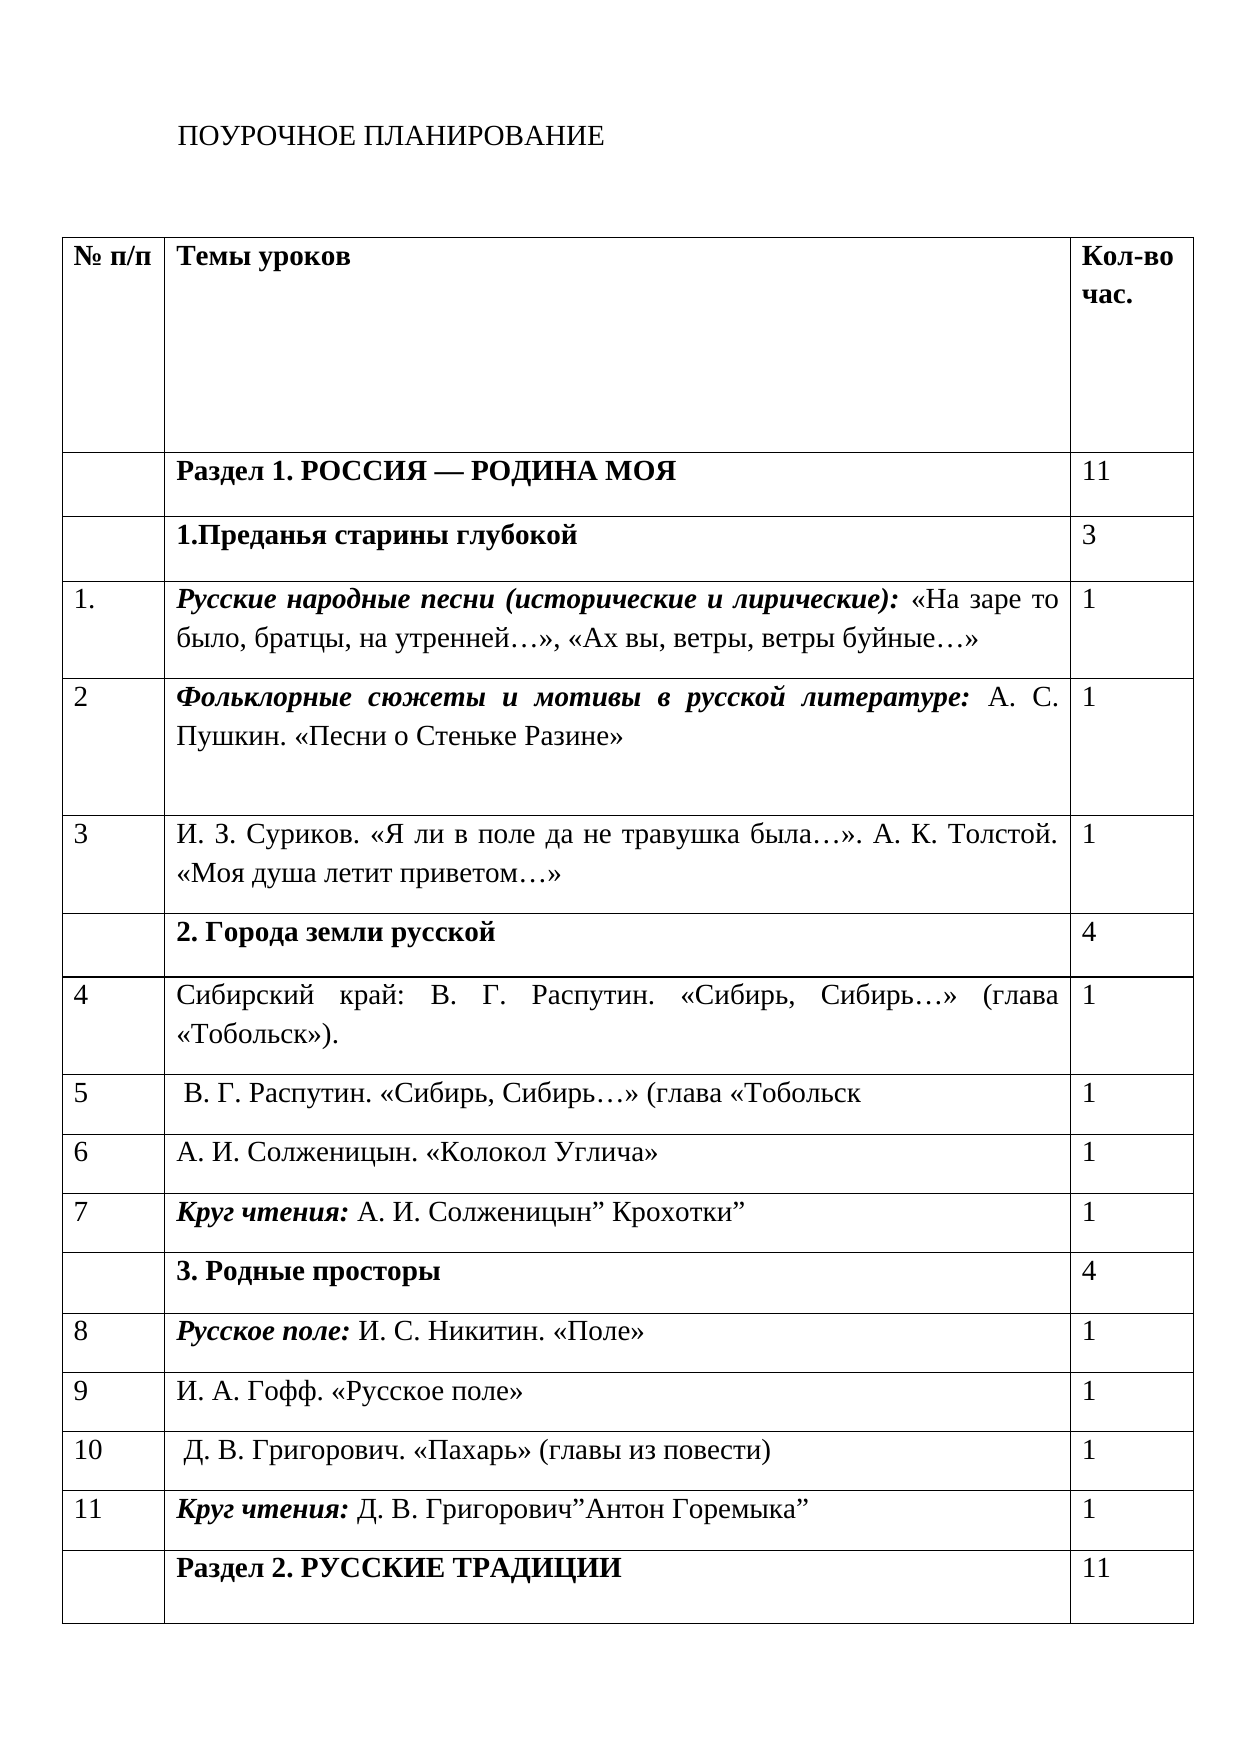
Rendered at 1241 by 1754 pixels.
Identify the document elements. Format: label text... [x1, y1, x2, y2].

table_header Кол-во час. [1071, 238, 1193, 452]
table_cell 10 [63, 1432, 164, 1490]
table_cell [63, 517, 164, 581]
table_cell 1 [1071, 1432, 1193, 1490]
table_header Темы уроков [165, 238, 1070, 452]
table_cell Русские народные песни (исторические и лирические): «На заре то было, братцы, на утренней…», «Ах вы, ветры, ветры буйные…» [165, 582, 1070, 678]
table_cell 1 [1071, 978, 1193, 1074]
table_header № п/п [63, 238, 164, 452]
table_cell В. Г. Распутин. «Сибирь, Сибирь…» (глава «Тобольск [165, 1075, 1070, 1133]
table_cell 2 [63, 679, 164, 815]
table_cell 1 [1071, 816, 1193, 913]
table_cell 1.Преданья старины глубокой [165, 517, 1070, 581]
table_cell 3 [1071, 517, 1193, 581]
table_cell Д. В. Григорович. «Пахарь» (главы из повести) [165, 1432, 1070, 1490]
table_cell 1 [1071, 1075, 1193, 1133]
table_cell 9 [63, 1373, 164, 1431]
table_cell 2. Города земли русской [165, 914, 1070, 976]
table_cell 4 [1071, 1253, 1193, 1312]
text ПОУРОЧНОЕ ПЛАНИРОВАНИЕ [177, 118, 1152, 152]
table_cell [63, 453, 164, 516]
table_cell [63, 914, 164, 976]
table_cell Русское поле: И. С. Никитин. «Поле» [165, 1314, 1070, 1372]
table_cell Фольклорные сюжеты и мотивы в русской литературе: А. С. Пушкин. «Песни о Стеньке Разине» [165, 679, 1070, 815]
table_cell 5 [63, 1075, 164, 1133]
table_cell 1 [1071, 1314, 1193, 1372]
table_cell [63, 1253, 164, 1312]
table_cell И. З. Суриков. «Я ли в поле да не травушка была…». А. К. Толстой. «Моя душа летит приветом…» [165, 816, 1070, 913]
table_cell 8 [63, 1314, 164, 1372]
table_cell 1 [1071, 1373, 1193, 1431]
table_cell 1 [1071, 582, 1193, 678]
table_cell 4 [63, 978, 164, 1074]
table_cell 11 [1071, 453, 1193, 516]
table_cell 1 [1071, 1194, 1193, 1252]
table_cell И. А. Гофф. «Русское поле» [165, 1373, 1070, 1431]
table_cell 3. Родные просторы [165, 1253, 1070, 1312]
table_cell 3 [63, 816, 164, 913]
table_cell Сибирский край: В. Г. Распутин. «Сибирь, Сибирь…» (глава «Тобольск»). [165, 978, 1070, 1074]
table_cell Раздел 2. РУССКИЕ ТРАДИЦИИ [165, 1551, 1070, 1622]
table_cell 1 [1071, 1135, 1193, 1193]
table_cell 11 [1071, 1551, 1193, 1622]
table_cell 1 [1071, 679, 1193, 815]
table_cell 6 [63, 1135, 164, 1193]
table_cell Круг чтения: А. И. Солженицын” Крохотки” [165, 1194, 1070, 1252]
table_cell 1 [1071, 1491, 1193, 1549]
table_cell 4 [1071, 914, 1193, 976]
table_cell 7 [63, 1194, 164, 1252]
table_cell [63, 1551, 164, 1622]
table_cell 11 [63, 1491, 164, 1549]
table_cell Раздел 1. РОССИЯ — РОДИНА МОЯ [165, 453, 1070, 516]
table_cell 1. [63, 582, 164, 678]
table_cell А. И. Солженицын. «Колокол Углича» [165, 1135, 1070, 1193]
table_cell Круг чтения: Д. В. Григорович”Антон Горемыка” [165, 1491, 1070, 1549]
